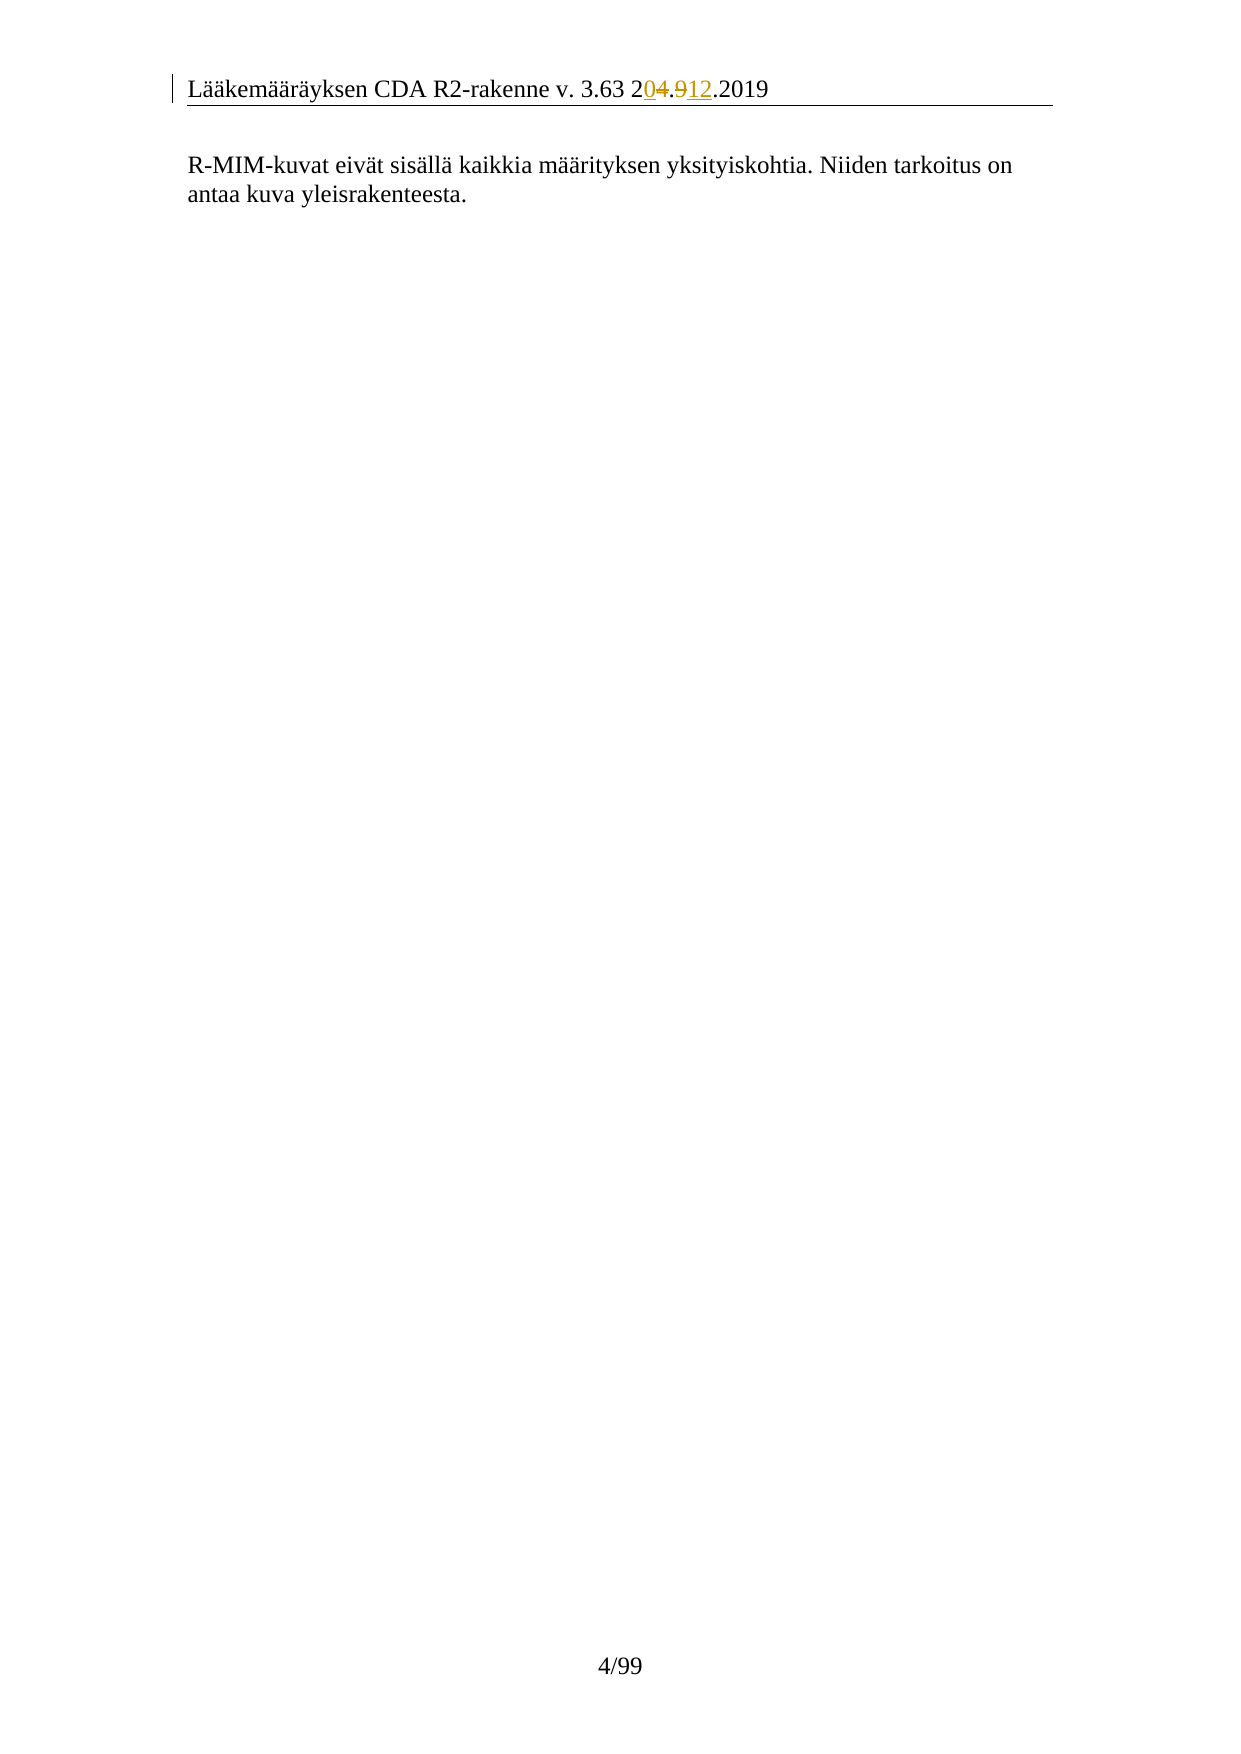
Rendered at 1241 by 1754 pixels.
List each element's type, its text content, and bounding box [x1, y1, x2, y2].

text R-MIM-kuvat eivät sisällä kaikkia määrityksen yksityiskohtia. Niiden tarkoitus on antaa kuva yleisrakenteesta. [187, 150, 1053, 207]
